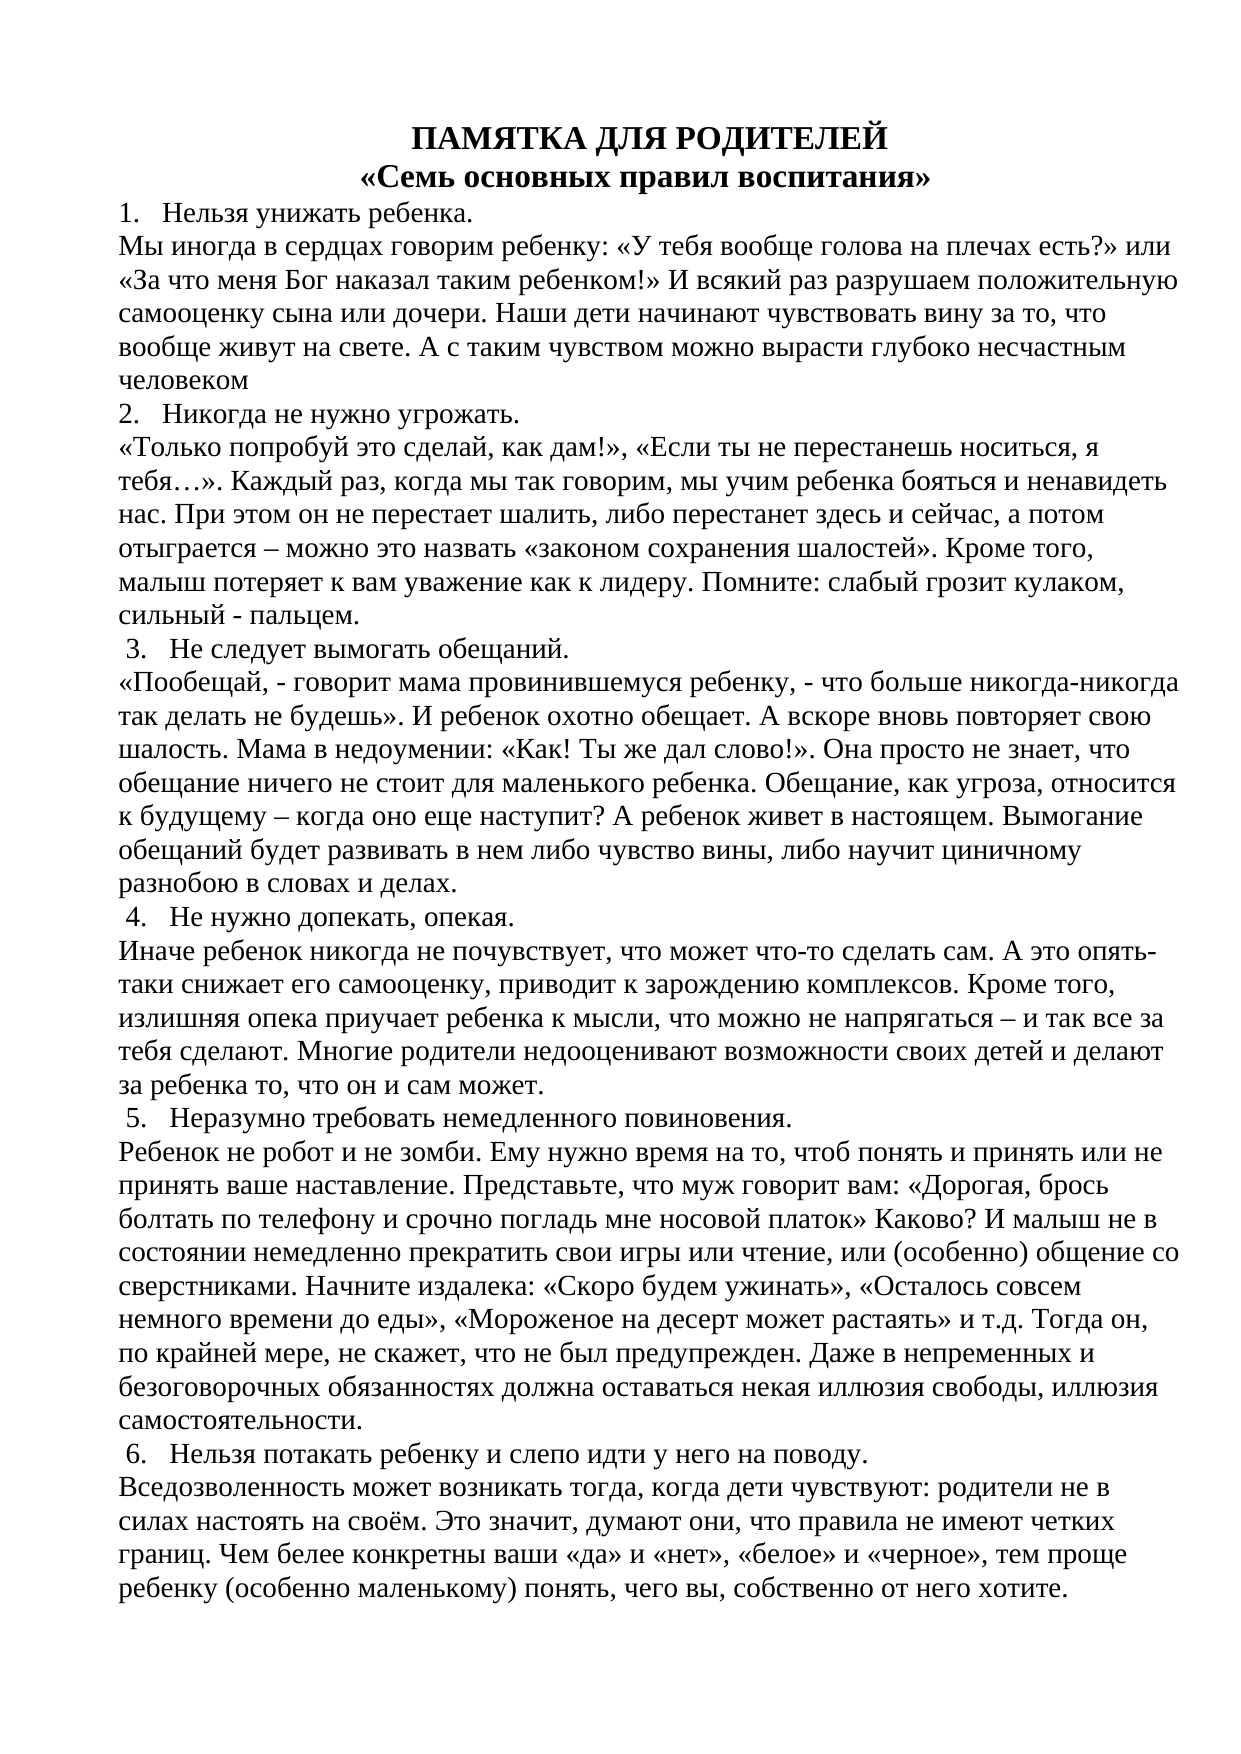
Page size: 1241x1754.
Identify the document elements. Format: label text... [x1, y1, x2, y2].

text 5. Неразумно требовать немедленного повиновения. [118, 1100, 1181, 1134]
text ПАМЯТКА ДЛЯ РОДИТЕЛЕЙ [118, 118, 1181, 156]
text 2. Никогда не нужно угрожать. [118, 396, 1181, 429]
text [118, 1469, 1181, 1603]
text Мы иногда в сердцах говорим ребенку: «У тебя вообще голова на плечах есть?» или «За что меня Бог наказал таким ребенком!» И всякий раз разрушаем положительную самооценку сына или дочери. Наши дети начинают чувствовать вину за то, что вообще живут на свете. А с таким чувством можно вырасти глубоко несчастным человеком [118, 228, 1181, 396]
text Иначе ребенок никогда не почувствует, что может что-то сделать сам. А это опять-таки снижает его самооценку, приводит к зарождению комплексов. Кроме того, излишняя опека приучает ребенка к мысли, что можно не напрягаться – и так все за тебя сделают. Многие родители недооценивают возможности своих детей и делают за ребенка то, что он и сам может. [118, 933, 1181, 1100]
text 1. Нельзя унижать ребенка. [118, 195, 1181, 228]
text 6. Нельзя потакать ребенку и слепо идти у него на поводу. [118, 1436, 1181, 1469]
text 3. Не следует вымогать обещаний. [118, 631, 1181, 664]
text «Семь основных правил воспитания» [118, 156, 1181, 195]
text 4. Не нужно допекать, опекая. [118, 899, 1181, 933]
text «Пообещай, - говорит мама провинившемуся ребенку, - что больше никогда-никогда так делать не будешь». И ребенок охотно обещает. А вскоре вновь повторяет свою шалость. Мама в недоумении: «Как! Ты же дал слово!». Она просто не знает, что обещание ничего не стоит для маленького ребенка. Обещание, как угроза, относится к будущему – когда оно еще наступит? А ребенок живет в настоящем. Вымогание обещаний будет развивать в нем либо чувство вины, либо научит циничному разнобою в словах и делах. [118, 664, 1181, 899]
text «Только попробуй это сделай, как дам!», «Если ты не перестанешь носиться, я тебя…». Каждый раз, когда мы так говорим, мы учим ребенка бояться и ненавидеть нас. При этом он не перестает шалить, либо перестанет здесь и сейчас, а потом отыграется – можно это назвать «законом сохранения шалостей». Кроме того, малыш потеряет к вам уважение как к лидеру. Помните: слабый грозит кулаком, сильный - пальцем. [118, 429, 1181, 631]
text Ребенок не робот и не зомби. Ему нужно время на то, чтоб понять и принять или не принять ваше наставление. Представьте, что муж говорит вам: «Дорогая, брось болтать по телефону и срочно погладь мне носовой платок» Каково? И малыш не в состоянии немедленно прекратить свои игры или чтение, или (особенно) общение со сверстниками. Начните издалека: «Скоро будем ужинать», «Осталось совсем немного времени до еды», «Мороженое на десерт может растаять» и т.д. Тогда он, по крайней мере, не скажет, что не был предупрежден. Даже в непременных и безоговорочных обязанностях должна оставаться некая иллюзия свободы, иллюзия самостоятельности. [118, 1134, 1181, 1436]
